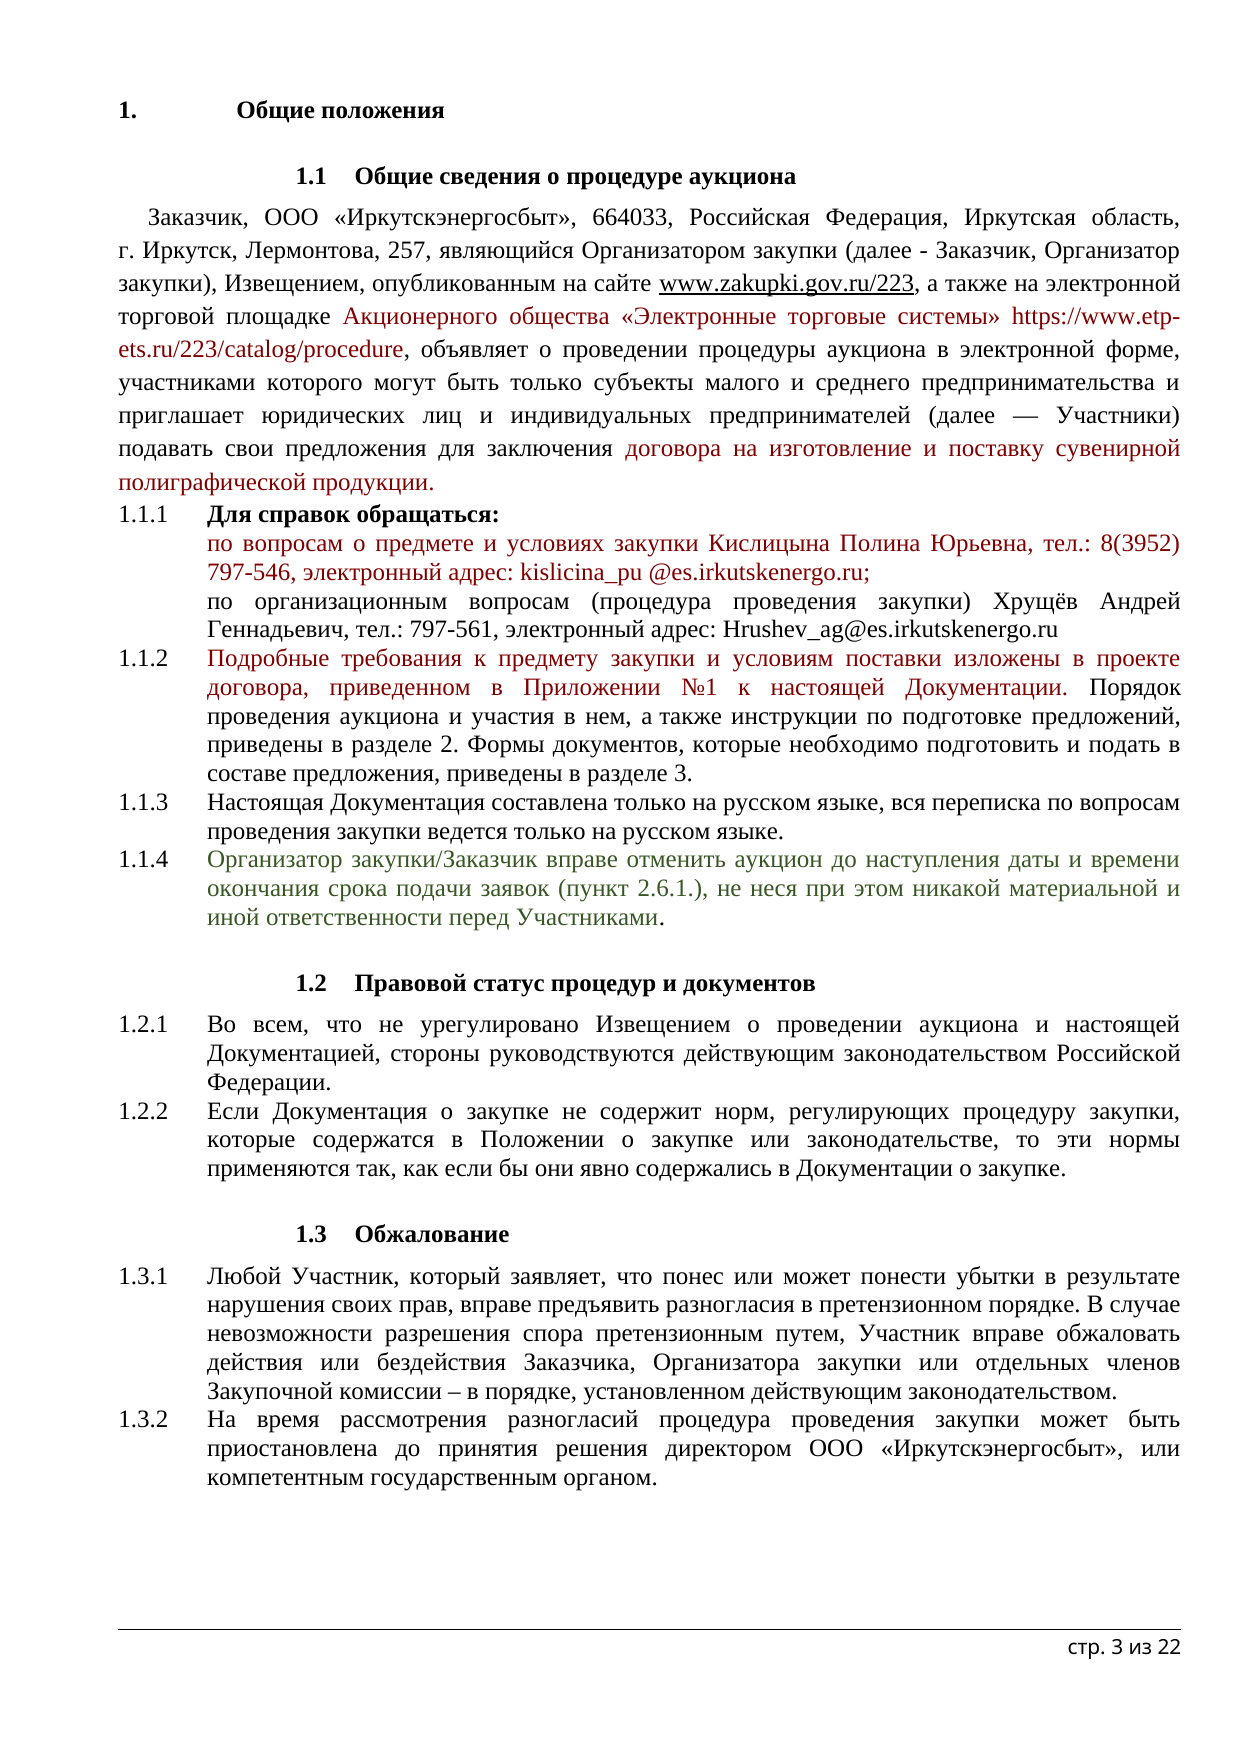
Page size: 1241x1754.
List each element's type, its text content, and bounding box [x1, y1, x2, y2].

subtitle Правовой статус процедур и документов [236, 968, 1181, 997]
text Для справок обращаться: [118, 499, 1181, 528]
subtitle Обжалование [236, 1219, 1181, 1248]
subtitle Общие сведения о процедуре аукциона [236, 161, 1181, 190]
text Организатор закупки/Заказчик вправе отменить аукцион до наступления даты и времени окончания срока подачи заявок (пункт 2.6.1.), не неся при этом никакой материальной и иной ответственности перед Участниками. [118, 844, 1181, 931]
text Во всем, что не урегулировано Извещением о проведении аукциона и настоящей Документацией, стороны руководствуются действующим законодательством Российской Федерации. [118, 1009, 1181, 1096]
text На время рассмотрения разногласий процедура проведения закупки может быть приостановлена до принятия решения директором ООО «Иркутскэнергосбыт», или компетентным государственным органом. [118, 1404, 1181, 1491]
subtitle Общие положения [118, 95, 1181, 124]
text Если Документация о закупке не содержит норм, регулирующих процедуру закупки, которые содержатся в Положении о закупке или законодательстве, то эти нормы применяются так, как если бы они явно содержались в Документации о закупке. [118, 1096, 1181, 1182]
text Подробные требования к предмету закупки и условиям поставки изложены в проекте договора, приведенном в Приложении №1 к настоящей Документации. Порядок проведения аукциона и участия в нем, а также инструкции по подготовке предложений, приведены в разделе 2. Формы документов, которые необходимо подготовить и подать в составе предложения, приведены в разделе 3. [118, 643, 1181, 787]
text Любой Участник, который заявляет, что понес или может понести убытки в результате нарушения своих прав, вправе предъявить разногласия в претензионном порядке. В случае невозможности разрешения спора претензионным путем, Участник вправе обжаловать действия или бездействия Заказчика, Организатора закупки или отдельных членов Закупочной комиссии – в порядке, установленном действующим законодательством. [118, 1261, 1181, 1404]
text Заказчик, ООО «Иркутскэнергосбыт», 664033, Российская Федерация, Иркутская область, г. Иркутск, Лермонтова, 257, являющийся Организатором закупки (далее - Заказчик, Организатор закупки), Извещением, опубликованным на сайте www.zakupki.gov.ru/223, а также на электронной торговой площадке Акционерного общества «Электронные торговые системы» https://www.etp-ets.ru/223/catalog/procedure, объявляет о проведении процедуры аукциона в электронной форме, участниками которого могут быть только субъекты малого и среднего предпринимательства и приглашает юридических лиц и индивидуальных предпринимателей (далее — Участники) подавать свои предложения для заключения договора на изготовление и поставку сувенирной полиграфической продукции. [118, 202, 1181, 495]
text по организационным вопросам (процедура проведения закупки) Хрущёв Андрей Геннадьевич, тел.: 797-561, электронный адрес: Hrushev_ag@es.irkutskenergo.ru [207, 586, 1181, 643]
text Настоящая Документация составлена только на русском языке, вся переписка по вопросам проведения закупки ведется только на русском языке. [118, 787, 1181, 844]
list по вопросам о предмете и условиях закупки Кислицына Полина Юрьевна, тел.: 8(3952) 797-546, электронный адрес: kislicina_pu @es.irkutskenergo.ru; [207, 528, 1181, 586]
